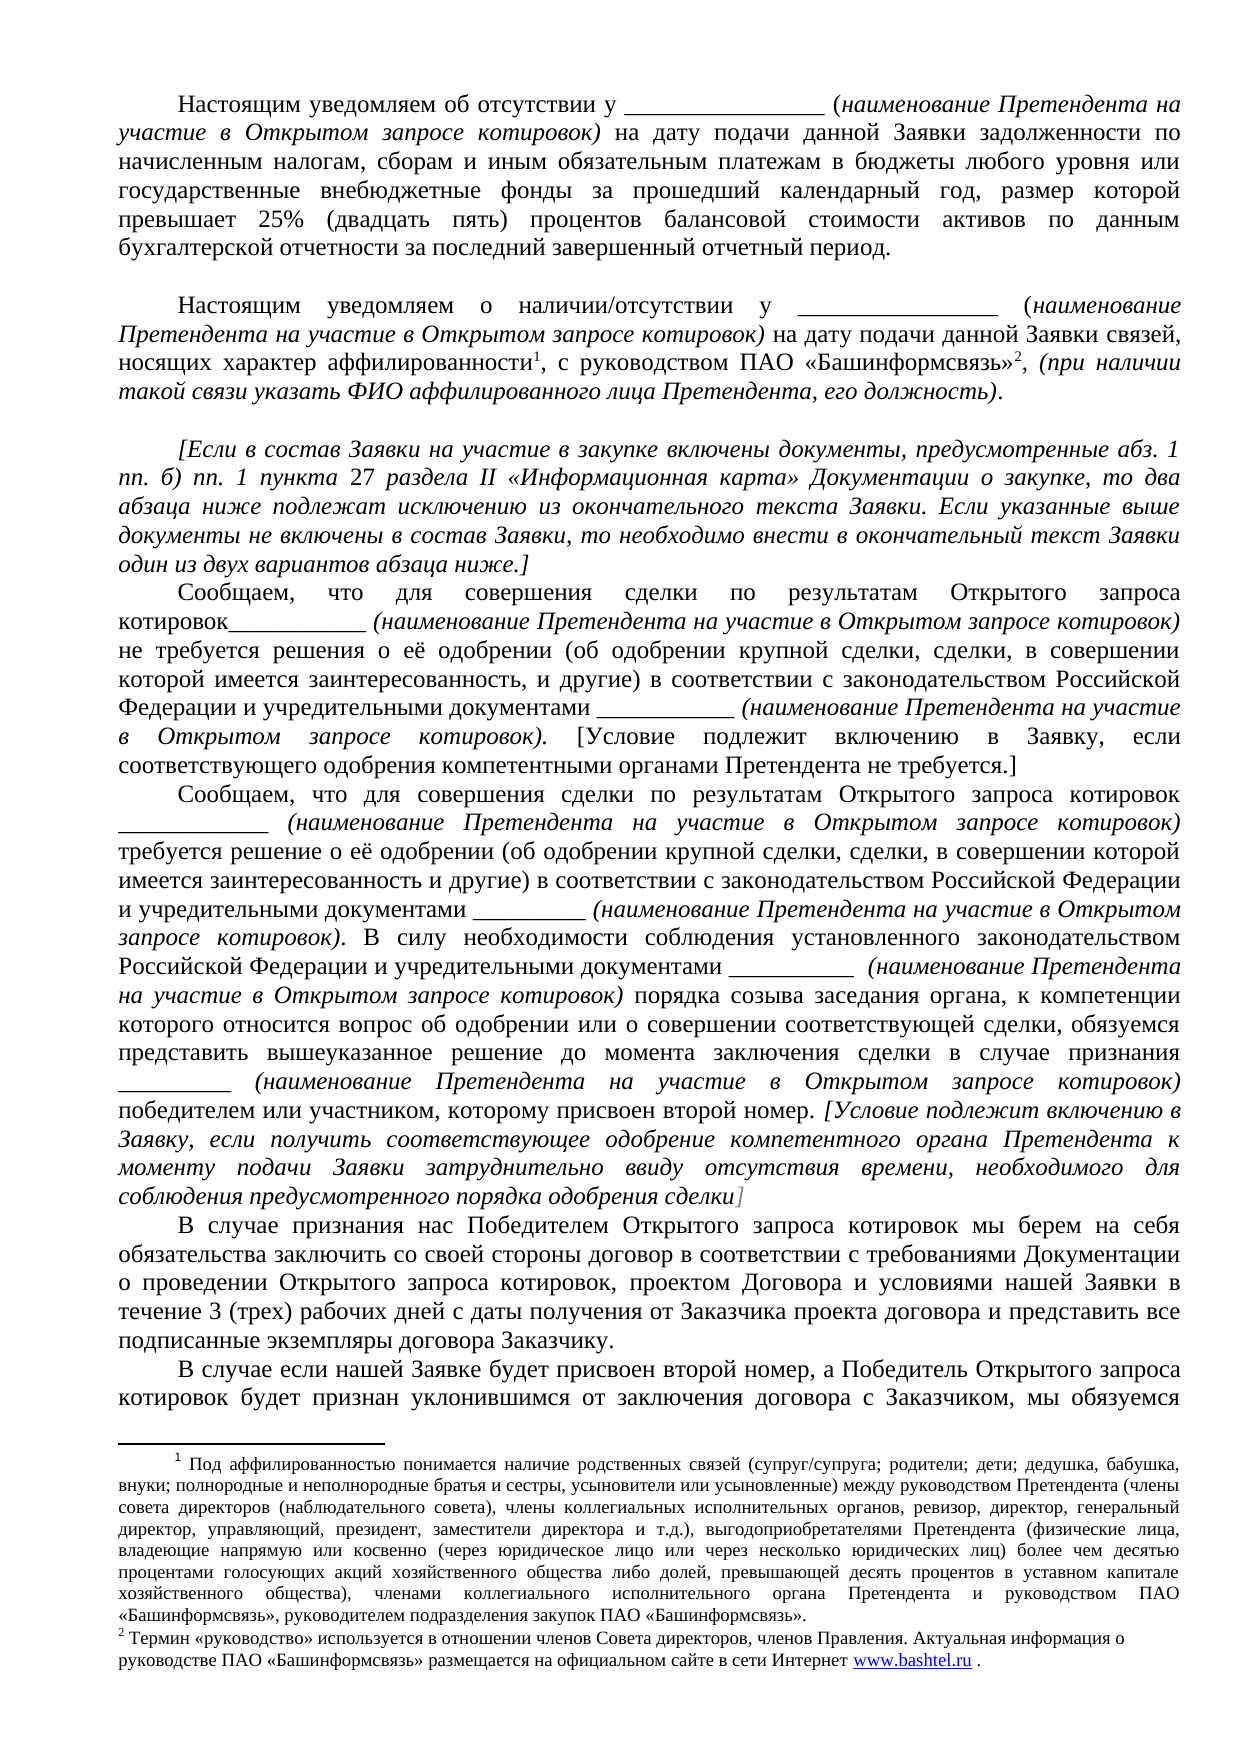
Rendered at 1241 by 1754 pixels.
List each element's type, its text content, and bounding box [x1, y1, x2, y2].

text В случае признания нас Победителем Открытого запроса котировок мы берем на себя обязательства заключить со своей стороны договор в соответствии с требованиями Документации о проведении Открытого запроса котировок, проектом Договора и условиями нашей Заявки в течение 3 (трех) рабочих дней с даты получения от Заказчика проекта договора и представить все подписанные экземпляры договора Заказчику. [118, 1210, 1181, 1354]
text Сообщаем, что для совершения сделки по результатам Открытого запроса котировок ____________ (наименование Претендента на участие в Открытом запросе котировок) требуется решение о её одобрении (об одобрении крупной сделки, сделки, в совершении которой имеется заинтересованность и другие) в соответствии с законодательством Российской Федерации и учредительными документами _________ (наименование Претендента на участие в Открытом запросе котировок). В силу необходимости соблюдения установленного законодательством Российской Федерации и учредительными документами __________ (наименование Претендента на участие в Открытом запросе котировок) порядка созыва заседания органа, к компетенции которого относится вопрос об одобрении или о совершении соответствующей сделки, обязуемся представить вышеуказанное решение до момента заключения сделки в случае признания _________ (наименование Претендента на участие в Открытом запросе котировок) победителем или участником, которому присвоен второй номер. [Условие подлежит включению в Заявку, если получить соответствующее одобрение компетентного органа Претендента к моменту подачи Заявки затруднительно ввиду отсутствия времени, необходимого для соблюдения предусмотренного порядка одобрения сделки] [118, 779, 1181, 1210]
text Настоящим уведомляем о наличии/отсутствии у ________________ (наименование Претендента на участие в Открытом запросе котировок) на дату подачи данной Заявки связей, носящих характер аффилированности, с руководством ПАО «Башинформсвязь», (при наличии такой связи указать ФИО аффилированного лица Претендента, его должность). [118, 290, 1181, 405]
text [118, 1354, 1181, 1411]
text Сообщаем, что для совершения сделки по результатам Открытого запроса котировок___________ (наименование Претендента на участие в Открытом запросе котировок) не требуется решения о её одобрении (об одобрении крупной сделки, сделки, в совершении которой имеется заинтересованность, и другие) в соответствии с законодательством Российской Федерации и учредительными документами ___________ (наименование Претендента на участие в Открытом запросе котировок). [Условие подлежит включению в Заявку, если соответствующего одобрения компетентными органами Претендента не требуется.] [118, 577, 1181, 779]
text Настоящим уведомляем об отсутствии у ________________ (наименование Претендента на участие в Открытом запросе котировок) на дату подачи данной Заявки задолженности по начисленным налогам, сборам и иным обязательным платежам в бюджеты любого уровня или государственные внебюджетные фонды за прошедший календарный год, размер которой превышает 25% (двадцать пять) процентов балансовой стоимости активов по данным бухгалтерской отчетности за последний завершенный отчетный период. [118, 89, 1181, 261]
text [Если в состав Заявки на участие в закупке включены документы, предусмотренные абз. 1 пп. б) пп. 1 пункта 27 раздела II «Информационная карта» Документации о закупке, то два абзаца ниже подлежат исключению из окончательного текста Заявки. Если указанные выше документы не включены в состав Заявки, то необходимо внести в окончательный текст Заявки один из двух вариантов абзаца ниже.] [118, 434, 1181, 577]
